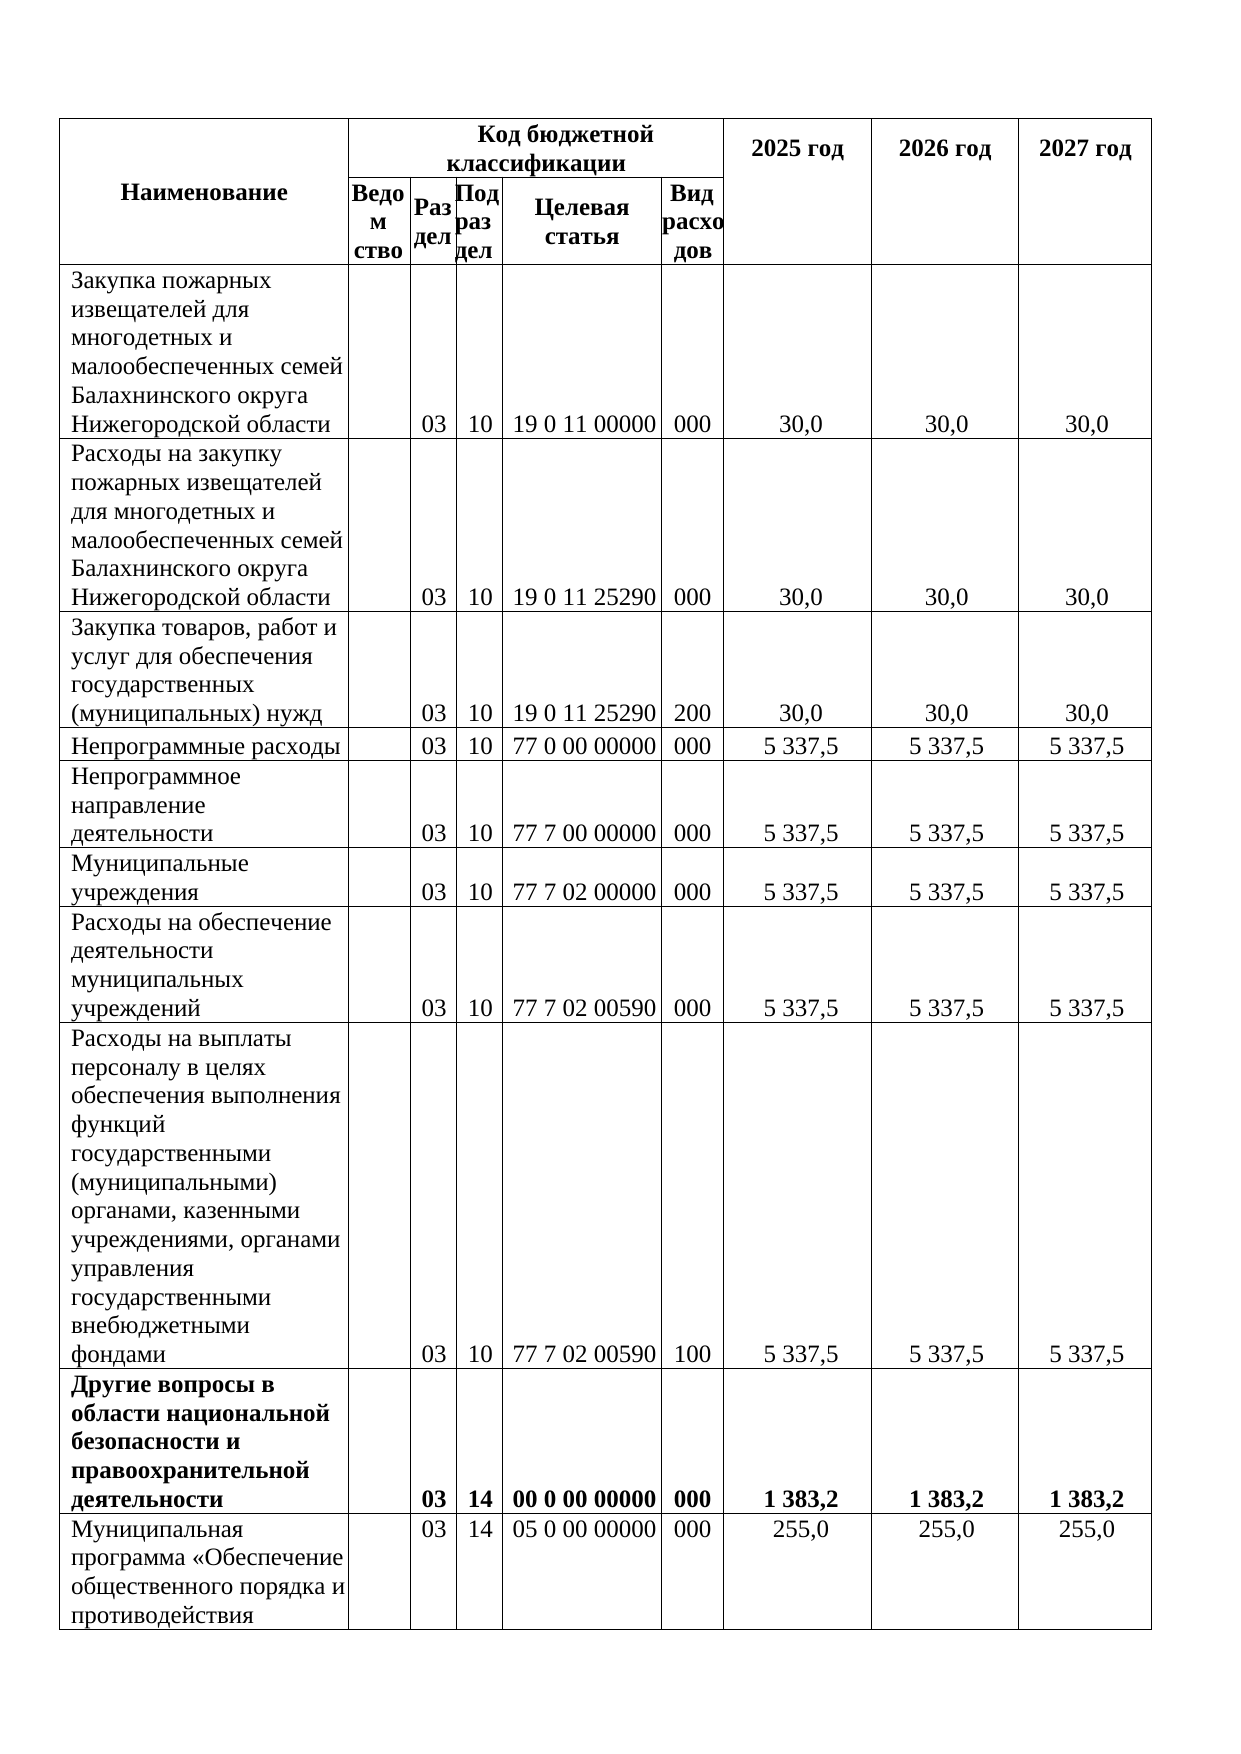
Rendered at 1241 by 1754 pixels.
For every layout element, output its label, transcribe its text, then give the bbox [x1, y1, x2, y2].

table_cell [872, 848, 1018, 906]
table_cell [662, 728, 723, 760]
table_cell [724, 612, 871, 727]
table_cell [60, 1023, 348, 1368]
table_cell Вид расходов [662, 178, 723, 264]
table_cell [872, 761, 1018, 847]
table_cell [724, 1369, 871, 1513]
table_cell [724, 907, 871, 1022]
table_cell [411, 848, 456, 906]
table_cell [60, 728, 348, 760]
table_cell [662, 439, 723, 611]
table_cell [1019, 177, 1151, 264]
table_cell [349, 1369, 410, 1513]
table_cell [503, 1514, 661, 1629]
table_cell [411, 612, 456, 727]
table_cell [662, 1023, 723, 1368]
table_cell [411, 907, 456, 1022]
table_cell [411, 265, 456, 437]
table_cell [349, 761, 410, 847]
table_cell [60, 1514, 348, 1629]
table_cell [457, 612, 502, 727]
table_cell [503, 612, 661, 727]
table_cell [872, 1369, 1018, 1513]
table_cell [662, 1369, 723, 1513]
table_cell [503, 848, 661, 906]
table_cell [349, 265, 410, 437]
table_header 2027 год [1019, 119, 1151, 177]
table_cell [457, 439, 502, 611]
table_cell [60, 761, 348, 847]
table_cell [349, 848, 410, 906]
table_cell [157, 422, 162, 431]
table_cell Целевая статья [503, 178, 661, 264]
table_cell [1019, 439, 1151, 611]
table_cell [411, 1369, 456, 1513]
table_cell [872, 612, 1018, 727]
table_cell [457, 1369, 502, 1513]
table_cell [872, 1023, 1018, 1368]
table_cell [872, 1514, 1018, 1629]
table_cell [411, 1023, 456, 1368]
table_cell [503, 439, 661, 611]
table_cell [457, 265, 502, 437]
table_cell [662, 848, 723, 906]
table_cell Ведом ство [349, 178, 410, 264]
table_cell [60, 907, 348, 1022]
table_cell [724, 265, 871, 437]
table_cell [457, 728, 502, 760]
table_cell [724, 177, 871, 264]
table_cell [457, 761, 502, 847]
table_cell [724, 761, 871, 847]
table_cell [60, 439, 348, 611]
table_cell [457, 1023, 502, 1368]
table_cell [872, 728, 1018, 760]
table_cell Под раз дел [457, 178, 502, 264]
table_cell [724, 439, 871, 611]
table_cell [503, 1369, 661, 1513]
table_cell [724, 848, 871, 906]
table_header 2025 год [724, 119, 871, 177]
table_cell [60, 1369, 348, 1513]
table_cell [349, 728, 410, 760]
table_cell Раз дел [411, 178, 456, 264]
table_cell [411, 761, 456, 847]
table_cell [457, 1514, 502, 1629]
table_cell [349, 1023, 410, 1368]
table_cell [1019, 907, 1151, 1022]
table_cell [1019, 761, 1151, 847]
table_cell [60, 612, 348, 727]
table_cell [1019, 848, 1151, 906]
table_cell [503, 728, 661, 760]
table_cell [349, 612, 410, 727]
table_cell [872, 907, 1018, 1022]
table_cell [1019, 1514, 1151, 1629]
table_header Код бюджетной классификации [349, 119, 723, 177]
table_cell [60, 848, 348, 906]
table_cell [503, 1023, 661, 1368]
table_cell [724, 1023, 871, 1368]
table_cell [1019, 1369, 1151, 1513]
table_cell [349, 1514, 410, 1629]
table_cell [872, 177, 1018, 264]
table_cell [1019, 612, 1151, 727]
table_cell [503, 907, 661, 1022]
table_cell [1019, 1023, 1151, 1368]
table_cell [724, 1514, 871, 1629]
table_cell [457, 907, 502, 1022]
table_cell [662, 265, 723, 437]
table_header 2026 год [872, 119, 1018, 177]
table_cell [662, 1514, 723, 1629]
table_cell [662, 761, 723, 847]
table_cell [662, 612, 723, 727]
table_header Наименование [60, 119, 348, 264]
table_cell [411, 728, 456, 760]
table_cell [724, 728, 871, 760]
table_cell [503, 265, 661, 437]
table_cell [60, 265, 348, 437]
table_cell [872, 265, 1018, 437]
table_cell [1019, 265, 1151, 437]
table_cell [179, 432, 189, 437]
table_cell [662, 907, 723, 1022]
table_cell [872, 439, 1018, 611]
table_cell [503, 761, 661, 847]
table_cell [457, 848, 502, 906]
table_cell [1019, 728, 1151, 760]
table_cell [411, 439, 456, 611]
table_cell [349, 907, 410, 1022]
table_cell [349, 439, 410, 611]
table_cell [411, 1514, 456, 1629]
